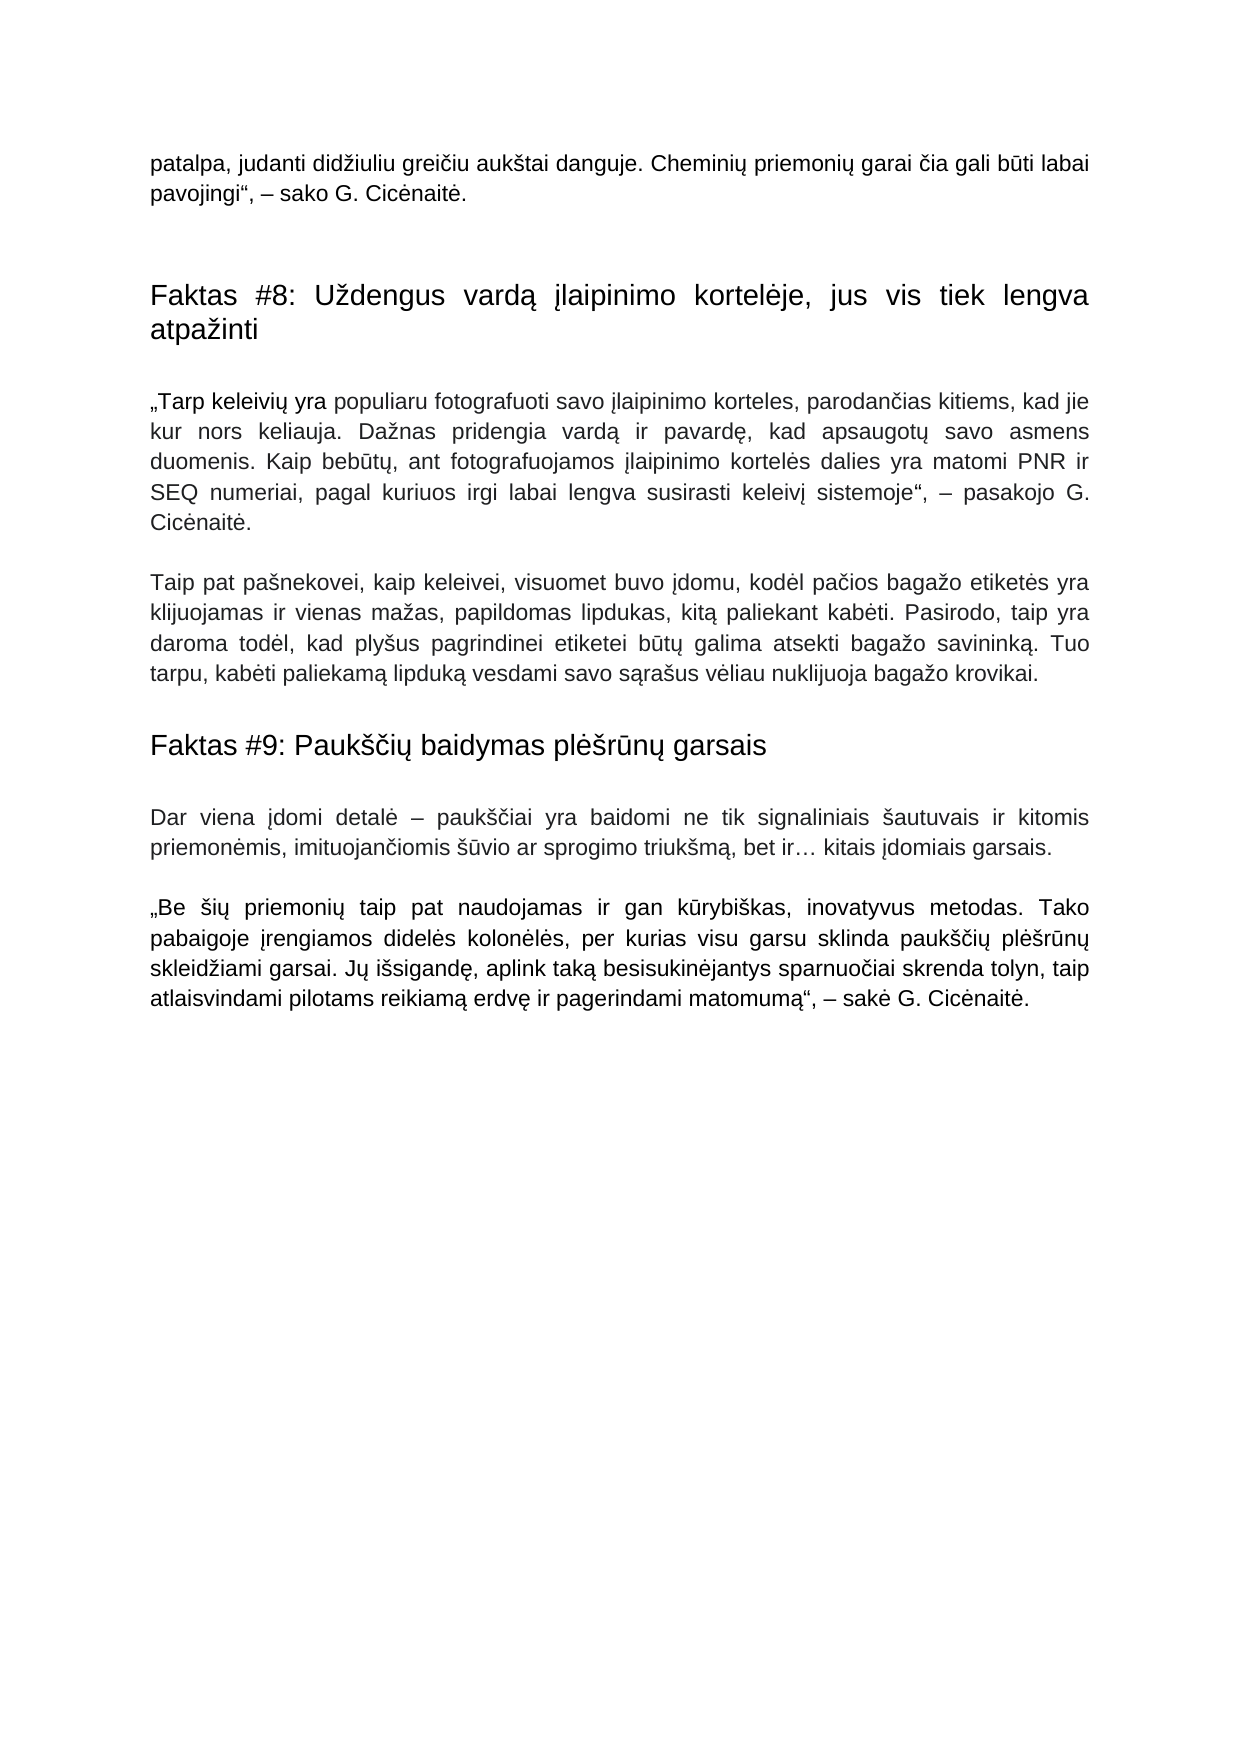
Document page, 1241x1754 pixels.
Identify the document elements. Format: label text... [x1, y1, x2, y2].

subtitle Faktas #8: Uždengus vardą įlaipinimo kortelėje, jus vis tiek lengva atpažinti [150, 278, 1090, 345]
text „Be šių priemonių taip pat naudojamas ir gan kūrybiškas, inovatyvus metodas. Tako pabaigoje įrengiamos didelės kolonėlės, per kurias visu garsu sklinda paukščių plėšrūnų skleidžiami garsai. Jų išsigandę, aplink taką besisukinėjantys sparnuočiai skrenda tolyn, taip atlaisvindami pilotams reikiamą erdvę ir pagerindami matomumą“, – sakė G. Cicėnaitė. [150, 894, 1090, 1011]
text Dar viena įdomi detalė – paukščiai yra baidomi ne tik signaliniais šautuvais ir kitomis priemonėmis, imituojančiomis šūvio ar sprogimo triukšmą, bet ir… kitais įdomiais garsais. [150, 804, 1090, 860]
text „Tarp keleivių yra populiaru fotografuoti savo įlaipinimo korteles, parodančias kitiems, kad jie kur nors keliauja. Dažnas pridengia vardą ir pavardę, kad apsaugotų savo asmens duomenis. Kaip bebūtų, ant fotografuojamos įlaipinimo kortelės dalies yra matomi PNR ir SEQ numeriai, pagal kuriuos irgi labai lengva susirasti keleivį sistemoje“, – pasakojo G. Cicėnaitė. [150, 388, 1090, 535]
text Taip pat pašnekovei, kaip keleivei, visuomet buvo įdomu, kodėl pačios bagažo etiketės yra klijuojamas ir vienas mažas, papildomas lipdukas, kitą paliekant kabėti. Pasirodo, taip yra daroma todėl, kad plyšus pagrindinei etiketei būtų galima atsekti bagažo savininką. Tuo tarpu, kabėti paliekamą lipduką vesdami savo sąrašus vėliau nuklijuoja bagažo krovikai. [150, 569, 1090, 686]
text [150, 150, 1090, 207]
subtitle Faktas #9: Paukščių baidymas plėšrūnų garsais [150, 727, 1090, 761]
